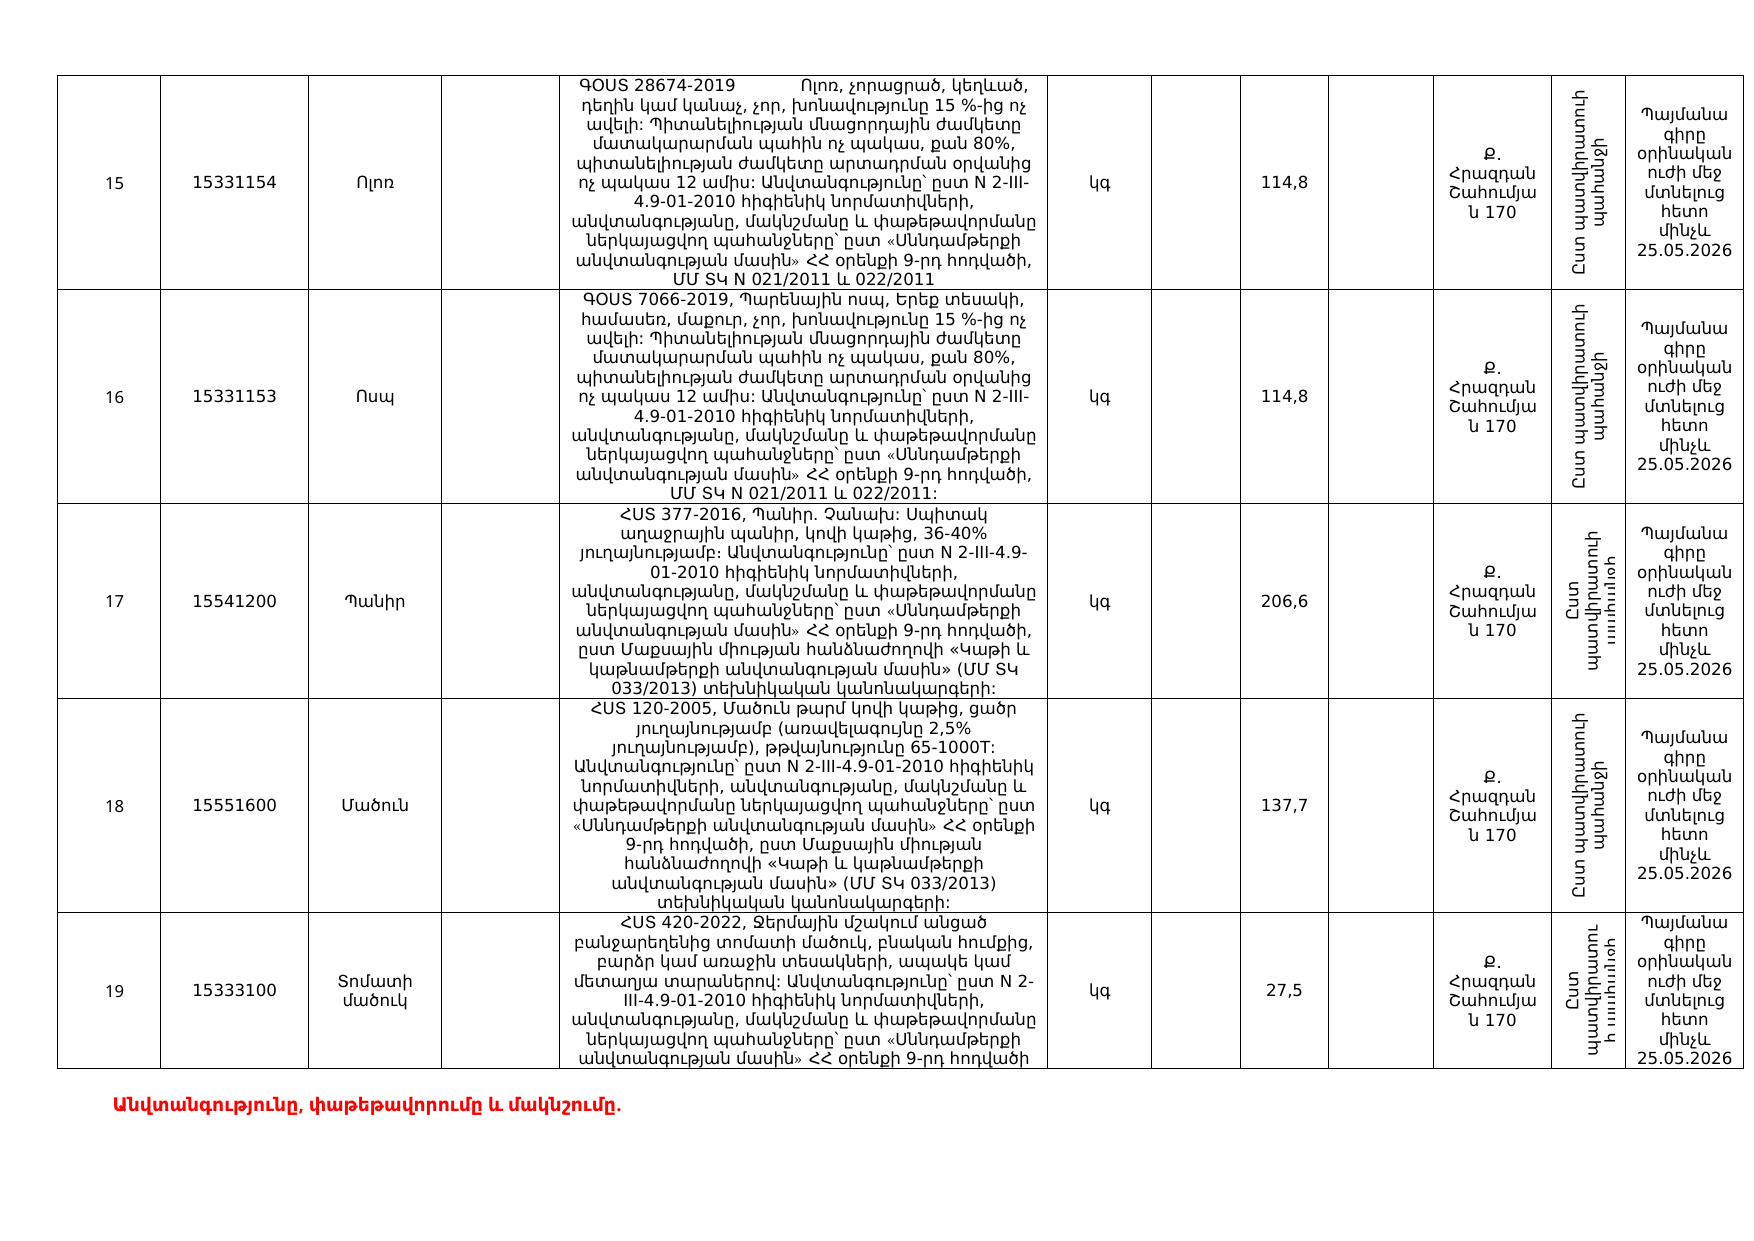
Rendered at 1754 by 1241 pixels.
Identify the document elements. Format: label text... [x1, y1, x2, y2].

text Անվտանգությունը, փաթեթավորումը և մակնշումը. [112, 1091, 1679, 1117]
table_cell 19 [58, 913, 160, 1068]
table_cell [442, 699, 559, 912]
table_cell [1152, 290, 1240, 503]
table_cell Պայմանագիրը օրինական ուժի մեջ մտնելուց հետո մինչև 25.05.2026 [1626, 699, 1743, 912]
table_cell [1552, 76, 1625, 289]
table_cell ԳՕՍՏ 7066-2019, Պարենային ոսպ, Երեք տեսակի, համասեռ, մաքուր, չոր, խոնավությունը 15 %-ից ոչ ավելի: Պիտանելիության մնացորդային ժամկետը մատակարարման պահին ոչ պակաս, քան 80%, պիտանելիության ժամկետը արտադրման օրվանից ոչ պակաս 12 ամիս: Անվտանգությունը՝ ըստ N 2-III-4.9-01-2010 հիգիենիկ նորմատիվների, անվտանգությանը, մակնշմանը և փաթեթավորմանը ներկայացվող պահանջները՝ ըստ Սննդամթերքի անվտանգության մասին ՀՀ օրենքի 9-րդ հոդվածի, ՄՄ ՏԿ N 021/2011 և 022/2011: [560, 290, 1047, 503]
table_cell [1152, 504, 1240, 698]
table_cell 114,8 [1241, 290, 1328, 503]
table_cell Ըստ պատվիրատուի պահանջի [1552, 504, 1625, 698]
table_cell 15333100 [161, 913, 308, 1068]
table_cell 16 [58, 290, 160, 503]
table_cell 15541200 [161, 504, 308, 698]
table_cell 206,6 [1241, 504, 1328, 698]
table_cell 114,8 [1241, 76, 1328, 289]
table_cell [1329, 290, 1433, 503]
table_cell ԳՕՍՏ 28674-2019 Ոլոռ, չորացրած, կեղևած, դեղին կամ կանաչ, չոր, խոնավությունը 15 %-ից ոչ ավելի: Պիտանելիության մնացորդային ժամկետը մատակարարման պահին ոչ պակաս, քան 80%, պիտանելիության ժամկետը արտադրման օրվանից ոչ պակաս 12 ամիս: Անվտանգությունը՝ ըստ N 2-III-4.9-01-2010 հիգիենիկ նորմատիվների, անվտանգությանը, մակնշմանը և փաթեթավորմանը ներկայացվող պահանջները՝ ըստ Սննդամթերքի անվտանգության մասին ՀՀ օրենքի 9-րդ հոդվածի, ՄՄ ՏԿ N 021/2011 և 022/2011 [560, 76, 1047, 289]
table_cell 15331153 [161, 290, 308, 503]
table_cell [1434, 76, 1551, 289]
table_cell Ք․ Հրազդան Շահումյան 170 [1434, 913, 1551, 1068]
table_cell [1329, 699, 1433, 912]
table_cell [1152, 76, 1240, 289]
table_cell 27,5 [1241, 913, 1328, 1068]
table_cell [442, 76, 559, 289]
table_cell Ոլոռ [309, 76, 441, 289]
table_cell [1329, 76, 1433, 289]
table_cell 18 [58, 699, 160, 912]
table_cell Ք․ Հրազդան Շահումյան 170 [1434, 290, 1551, 503]
table_cell 15551600 [161, 699, 308, 912]
table_cell Ըստ պատվիրատուի պահանջի [1552, 699, 1625, 912]
table_cell ՀՍՏ 420-2022, Ջերմային մշակում անցած բանջարեղենից տոմատի մածուկ, բնական հումքից, բարձր կամ առաջին տեսակների, ապակե կամ մետաղյա տարաներով: Անվտանգությունը՝ ըստ N 2-III-4.9-01-2010 հիգիենիկ նորմատիվների, անվտանգությանը, մակնշմանը և փաթեթավորմանը ներկայացվող պահանջները՝ ըստ Սննդամթերքի անվտանգության մասին ՀՀ օրենքի 9-րդ հոդվածի [560, 913, 1047, 1068]
table_cell 17 [58, 504, 160, 698]
table_cell Պայմանագիրը օրինական ուժի մեջ մտնելուց հետո մինչև 25.05.2026 [1626, 504, 1743, 698]
table_cell Պանիր [309, 504, 441, 698]
table_cell Ըստ պատվիրատուի պահանջի [1552, 290, 1625, 503]
table_cell [1152, 913, 1240, 1068]
table_cell Ոսպ [309, 290, 441, 503]
table_cell կգ [1048, 504, 1151, 698]
table_cell 15 [58, 76, 160, 289]
table_cell 137,7 [1241, 699, 1328, 912]
table_cell [1329, 913, 1433, 1068]
table_cell [1329, 504, 1433, 698]
table_cell Պայմանագիրը օրինական ուժի մեջ մտնելուց հետո մինչև 25.05.2026 [1626, 290, 1743, 503]
table_cell Ք․ Հրազդան Շահումյան 170 [1434, 504, 1551, 698]
table_cell Ք․ Հրազդան Շահումյան 170 [1434, 699, 1551, 912]
table_cell ՀՍՏ 120-2005, Մածուն թարմ կովի կաթից, ցածր յուղայնությամբ (առավելագույնը 2,5% յուղայնությամբ), թթվայնությունը 65-1000T: Անվտանգությունը՝ ըստ N 2-III-4.9-01-2010 հիգիենիկ նորմատիվների, անվտանգությանը, մակնշմանը և փաթեթավորմանը ներկայացվող պահանջները՝ ըստ Սննդամթերքի անվտանգության մասին ՀՀ օրենքի 9-րդ հոդվածի, ըստ Մաքսային միության հանձնաժողովի «Կաթի և կաթնամթերքի անվտանգության մասին» (ՄՄ ՏԿ 033/2013) տեխնիկական կանոնակարգերի: [560, 699, 1047, 912]
table_cell Մածուն [309, 699, 441, 912]
table_cell կգ [1048, 76, 1151, 289]
table_cell Ըստ պատվիրատուի պահանջի [1552, 913, 1625, 1068]
table_cell Պայմանագիրը օրինական ուժի մեջ մտնելուց հետո մինչև 25.05.2026 [1626, 913, 1743, 1068]
table_cell [1152, 699, 1240, 912]
table_cell 15331154 [161, 76, 308, 289]
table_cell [1626, 76, 1743, 289]
table_cell կգ [1048, 699, 1151, 912]
table_cell կգ [1048, 913, 1151, 1068]
table_cell ՀՍՏ 377-2016, Պանիր. Չանախ: Սպիտակ աղաջրային պանիր, կովի կաթից, 36-40% յուղայնությամբ։ Անվտանգությունը՝ ըստ N 2-III-4.9-01-2010 հիգիենիկ նորմատիվների, անվտանգությանը, մակնշմանը և փաթեթավորմանը ներկայացվող պահանջները՝ ըստ Սննդամթերքի անվտանգության մասին ՀՀ օրենքի 9-րդ հոդվածի, ըստ Մաքսային միության հանձնաժողովի «Կաթի և կաթնամթերքի անվտանգության մասին» (ՄՄ ՏԿ 033/2013) տեխնիկական կանոնակարգերի: [560, 504, 1047, 698]
table_cell [442, 913, 559, 1068]
table_cell [442, 504, 559, 698]
table_cell կգ [1048, 290, 1151, 503]
table_cell [442, 290, 559, 503]
table_cell Տոմատի մածուկ [309, 913, 441, 1068]
